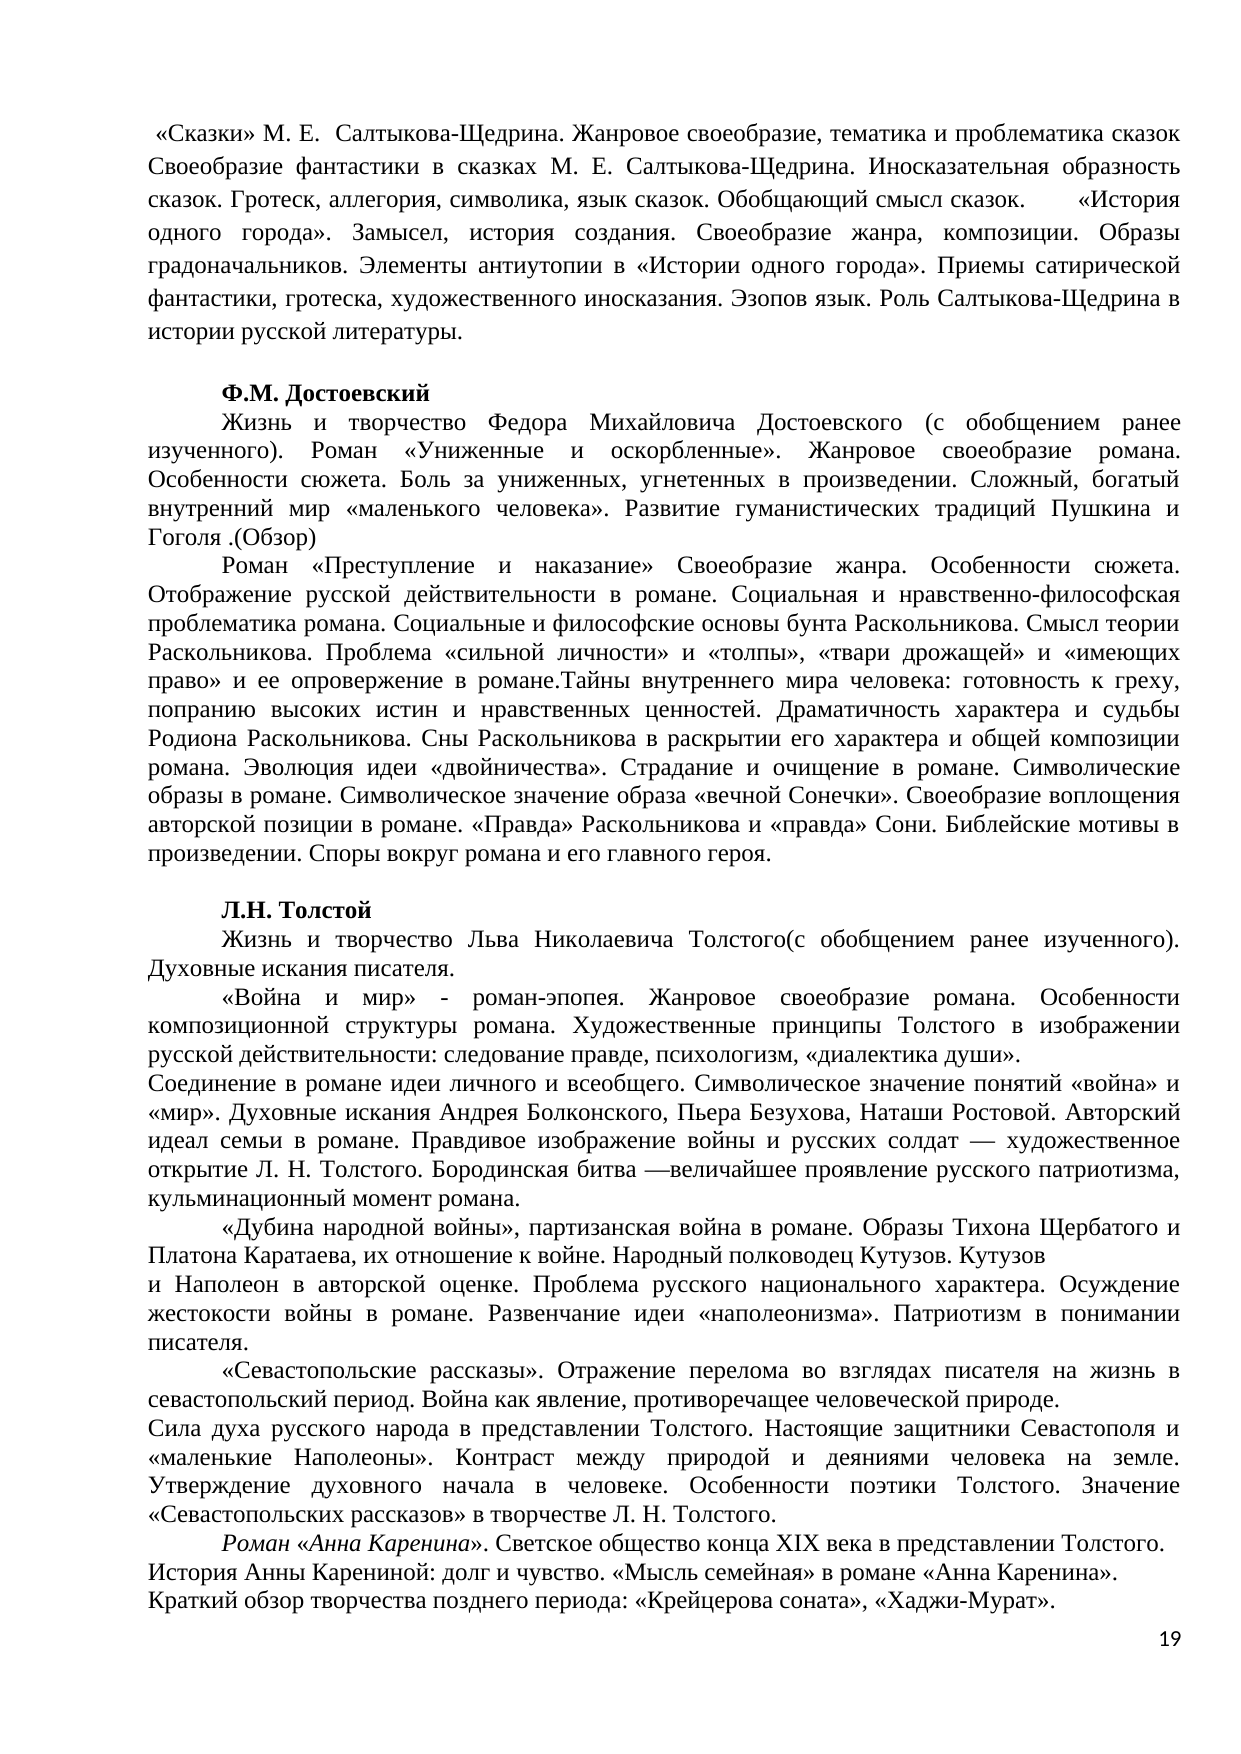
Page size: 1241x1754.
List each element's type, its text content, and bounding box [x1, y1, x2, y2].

text «Война и мир» - роман-эпопея. Жанровое своеобразие романа. Особенности композиционной структуры романа. Художественные принципы Толстого в изображении русской действительности: следование правде, психологизм, «диалектика души». [148, 982, 1181, 1068]
text «Сказки» М. Е. Салтыкова-Щедрина. Жанровое своеобразие, тематика и проблематика сказок Своеобразие фантастики в сказках М. Е. Салтыкова-Щедрина. Иносказательная образность сказок. Гротеск, аллегория, символика, язык сказок. Обобщающий смысл сказок. «История одного города». Замысел, история создания. Своеобразие жанра, композиции. Образы градоначальников. Элементы антиутопии в «Истории одного города». Приемы сатирической фантастики, гротеска, художественного иносказания. Эзопов язык. Роль Салтыкова-Щедрина в истории русской литературы. [148, 118, 1181, 345]
text Жизнь и творчество Федора Михайловича Достоевского (с обобщением ранее изученного). Роман «Униженные и оскорбленные». Жанровое своеобразие романа. Особенности сюжета. Боль за униженных, угнетенных в произведении. Сложный, богатый внутренний мир «маленького человека». Развитие гуманистических традиций Пушкина и Гоголя .(Обзор) [148, 407, 1181, 551]
text Краткий обзор творчества позднего периода: «Крейцерова соната», «Хаджи-Мурат». [148, 1586, 1181, 1614]
text Л.Н. Толстой [148, 896, 1181, 924]
text Жизнь и творчество Льва Николаевича Толстого(с обобщением ранее изученного). Духовные искания писателя. [148, 924, 1181, 982]
text Роман «Преступление и наказание» Своеобразие жанра. Особенности сюжета. Отображение русской действительности в романе. Социальная и нравственно-философская проблематика романа. Социальные и философские основы бунта Раскольникова. Смысл теории Раскольникова. Проблема «сильной личности» и «толпы», «твари дрожащей» и «имеющих право» и ее опровержение в романе.Тайны внутреннего мира человека: готовность к греху, попранию высоких истин и нравственных ценностей. Драматичность характера и судьбы Родиона Раскольникова. Сны Раскольникова в раскрытии его характера и общей композиции романа. Эволюция идеи «двойничества». Страдание и очищение в романе. Символические образы в романе. Символическое значение образа «вечной Сонечки». Своеобразие воплощения авторской позиции в романе. «Правда» Раскольникова и «правда» Сони. Библейские мотивы в произведении. Споры вокруг романа и его главного героя. [148, 551, 1181, 867]
text Роман «Анна Каренина». Светское общество конца XIX века в представлении Толстого. [148, 1528, 1181, 1557]
text История Анны Карениной: долг и чувство. «Мысль семейная» в романе «Анна Каренина». [148, 1557, 1181, 1586]
text и Наполеон в авторской оценке. Проблема русского национального характера. Осуждение жестокости войны в романе. Развенчание идеи «наполеонизма». Патриотизм в понимании писателя. [148, 1269, 1181, 1356]
text «Дубина народной войны», партизанская война в романе. Образы Тихона Щербатого и Платона Каратаева, их отношение к войне. Народный полководец Кутузов. Кутузов [148, 1212, 1181, 1269]
text Сила духа русского народа в представлении Толстого. Настоящие защитники Севастополя и «маленькие Наполеоны». Контраст между природой и деяниями человека на земле. Утверждение духовного начала в человеке. Особенности поэтики Толстого. Значение «Севастопольских рассказов» в творчестве Л. Н. Толстого. [148, 1413, 1181, 1528]
text Ф.М. Достоевский [148, 378, 1181, 407]
text Соединение в романе идеи личного и всеобщего. Символическое значение понятий «война» и «мир». Духовные искания Андрея Болконского, Пьера Безухова, Наташи Ростовой. Авторский идеал семьи в романе. Правдивое изображение войны и русских солдат — художественное открытие Л. Н. Толстого. Бородинская битва —величайшее проявление русского патриотизма, кульминационный момент романа. [148, 1068, 1181, 1212]
text «Севастопольские рассказы». Отражение перелома во взглядах писателя на жизнь в севастопольский период. Война как явление, противоречащее человеческой природе. [148, 1356, 1181, 1413]
